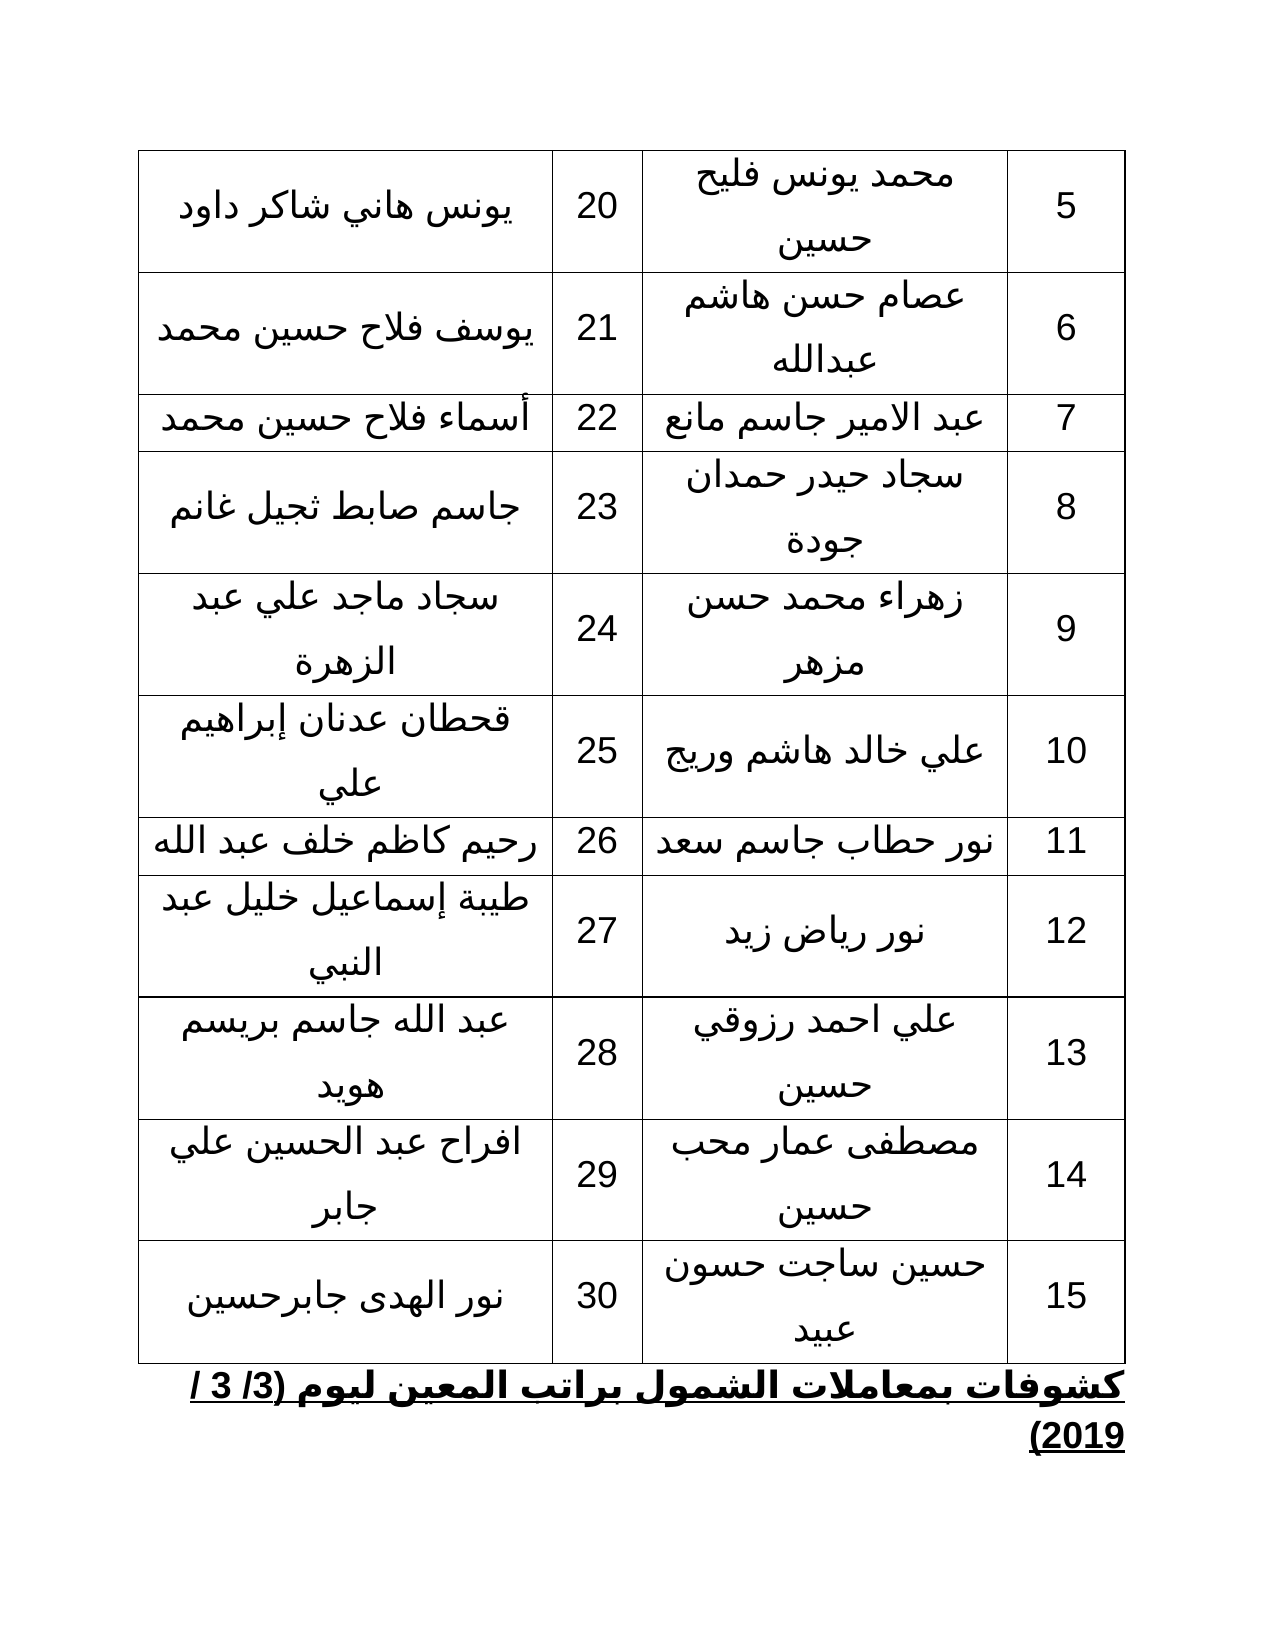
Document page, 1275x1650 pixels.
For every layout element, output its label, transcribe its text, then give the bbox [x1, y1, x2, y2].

table_cell يوسف فلاح حسين محمد [139, 273, 552, 394]
table_cell محمد يونس فليح حسين [643, 151, 1007, 272]
table_cell زهراء محمد حسن مزهر [643, 574, 1007, 695]
table_cell يونس هاني شاكر داود [139, 151, 552, 272]
table_cell سجاد حيدر حمدان جودة [643, 452, 1007, 573]
table_cell 6 [1008, 273, 1124, 394]
table_cell 8 [1008, 452, 1124, 573]
table_cell 22 [553, 395, 642, 451]
table_cell قحطان عدنان إبراهيم علي [139, 696, 552, 817]
table_cell 13 [1008, 998, 1124, 1118]
table_cell 15 [1008, 1241, 1124, 1362]
table_cell طيبة إسماعيل خليل عبد النبي [139, 876, 552, 996]
table_cell 7 [1008, 395, 1124, 451]
table_cell أسماء فلاح حسين محمد [139, 395, 552, 451]
table_cell عصام حسن هاشم عبدالله [643, 273, 1007, 394]
table_cell 27 [553, 876, 642, 996]
table_cell عبد الامير جاسم مانع [643, 395, 1007, 451]
table_cell 28 [553, 998, 642, 1118]
table_cell سجاد ماجد علي عبد الزهرة [139, 574, 552, 695]
table_cell عبد الله جاسم بريسم هويد [139, 998, 552, 1118]
table_cell علي احمد رزوقي حسين [643, 998, 1007, 1118]
table_cell 26 [553, 818, 642, 874]
table_cell علي خالد هاشم وريج [643, 696, 1007, 817]
table_cell نور حطاب جاسم سعد [643, 818, 1007, 874]
table_cell 12 [1008, 876, 1124, 996]
table_cell نور الهدى جابرحسين [139, 1241, 552, 1362]
table_cell افراح عبد الحسين علي جابر [139, 1120, 552, 1240]
table_cell 29 [553, 1120, 642, 1240]
table_cell نور رياض زيد [643, 876, 1007, 996]
table_cell 20 [553, 151, 642, 272]
table_cell رحيم كاظم خلف عبد الله [139, 818, 552, 874]
table_cell مصطفى عمار محب حسين [643, 1120, 1007, 1240]
table_cell 24 [553, 574, 642, 695]
table_cell 5 [1008, 151, 1124, 272]
table_cell 21 [553, 273, 642, 394]
table_cell جاسم صابط ثجيل غانم [139, 452, 552, 573]
table_cell 10 [1008, 696, 1124, 817]
table_cell 23 [553, 452, 642, 573]
table_cell حسين ساجت حسون عبيد [643, 1241, 1007, 1362]
text كشوفات بمعاملات الشمول براتب المعين ليوم (3/ 3 /2019) [150, 1364, 1125, 1456]
table_cell 11 [1008, 818, 1124, 874]
table_cell 14 [1008, 1120, 1124, 1240]
table_cell 25 [553, 696, 642, 817]
table_cell 9 [1008, 574, 1124, 695]
table_cell 30 [553, 1241, 642, 1362]
